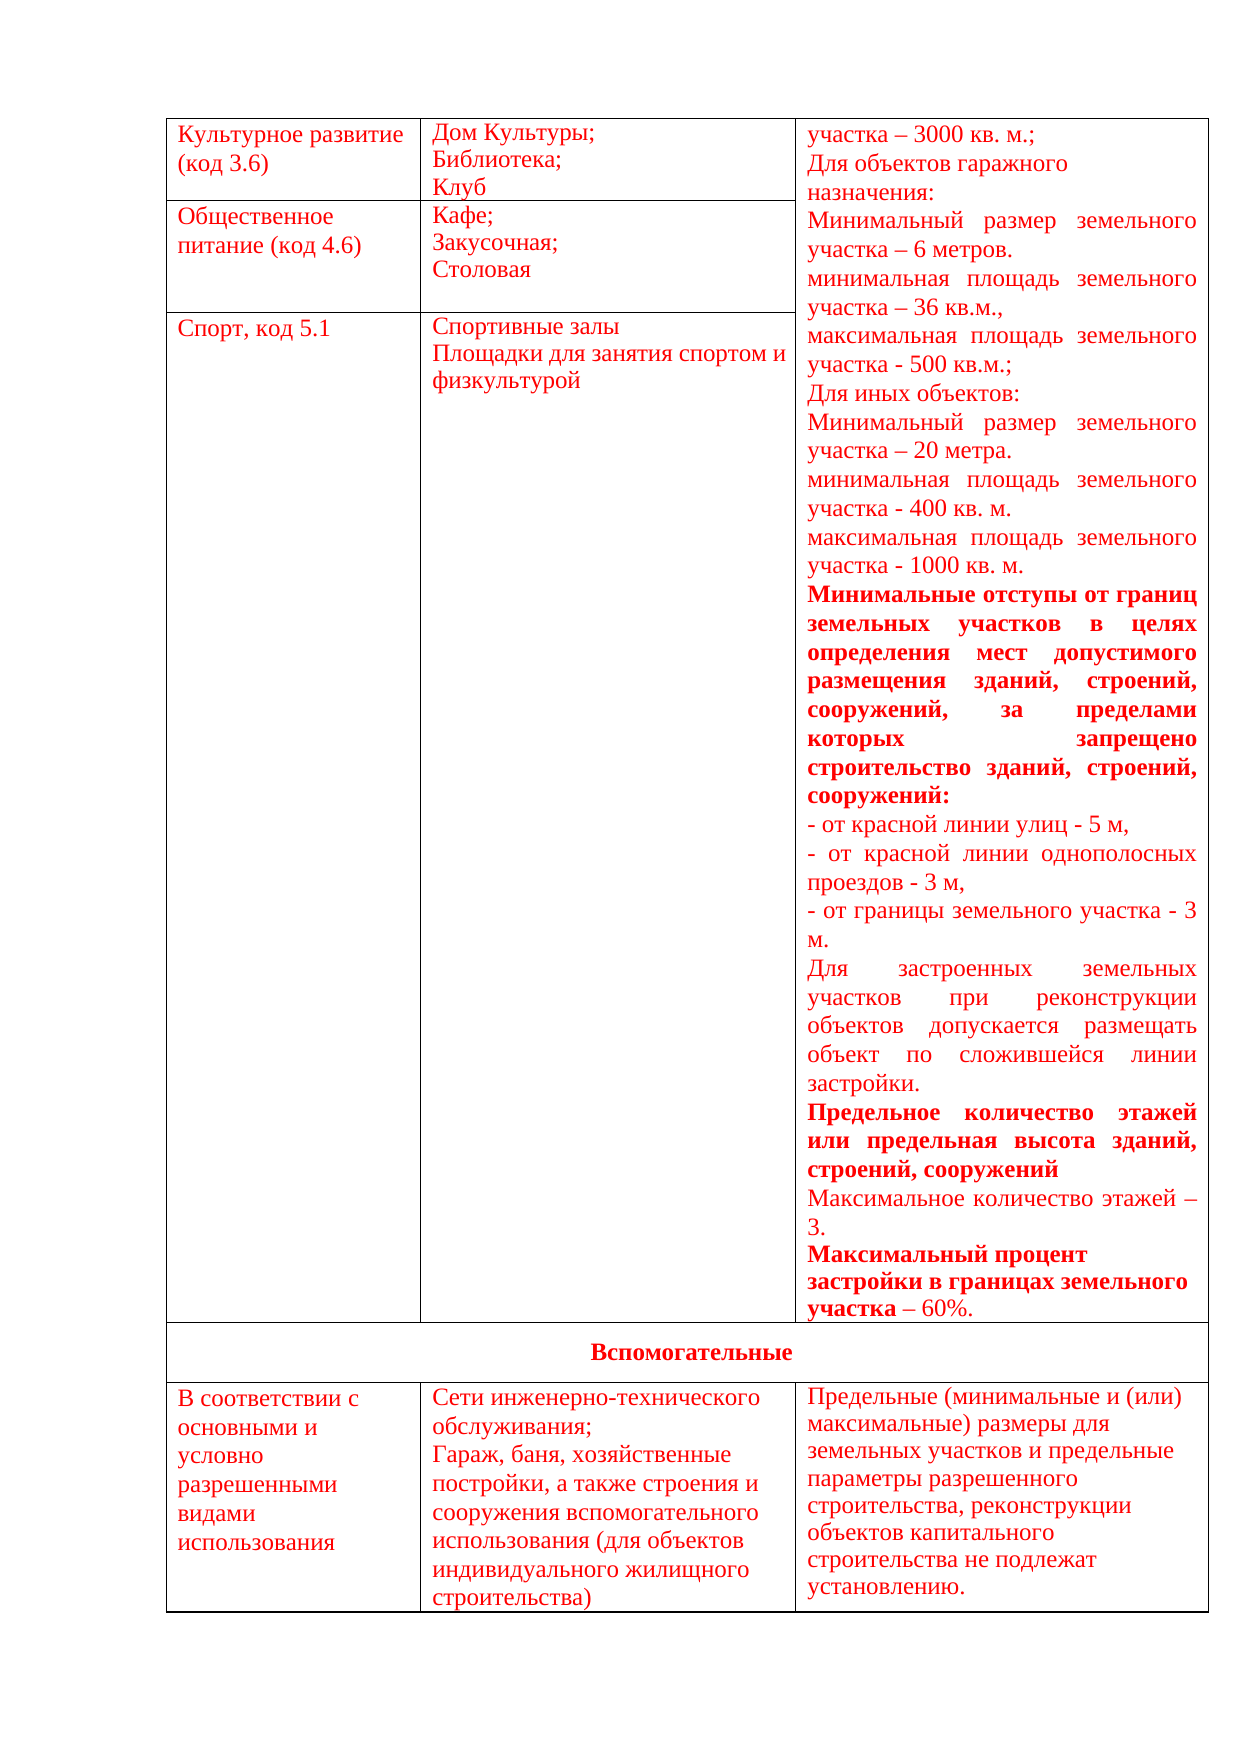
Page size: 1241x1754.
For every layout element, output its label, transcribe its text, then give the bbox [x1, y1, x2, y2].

table_cell Вспомогательные [167, 1323, 1208, 1382]
table_cell В соответствии с основными и условно разрешенными видами использования [167, 1383, 420, 1611]
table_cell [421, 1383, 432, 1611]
table_cell Кафе; Закусочная; Столовая [421, 201, 795, 312]
table_cell Культурное развитие (код 3.6) [167, 119, 420, 200]
table_cell Предельные (минимальные и (или) максимальные) размеры для земельных участков и предельные параметры разрешенного строительства, реконструкции объектов капитального строительства не подлежат установлению. [796, 1383, 1208, 1611]
table_cell Общественное питание (код 4.6) [167, 201, 420, 312]
table_cell Спорт, код 5.1 [167, 313, 420, 1322]
table_cell Спортивные залы Площадки для занятия спортом и физкультурой [421, 313, 795, 1322]
